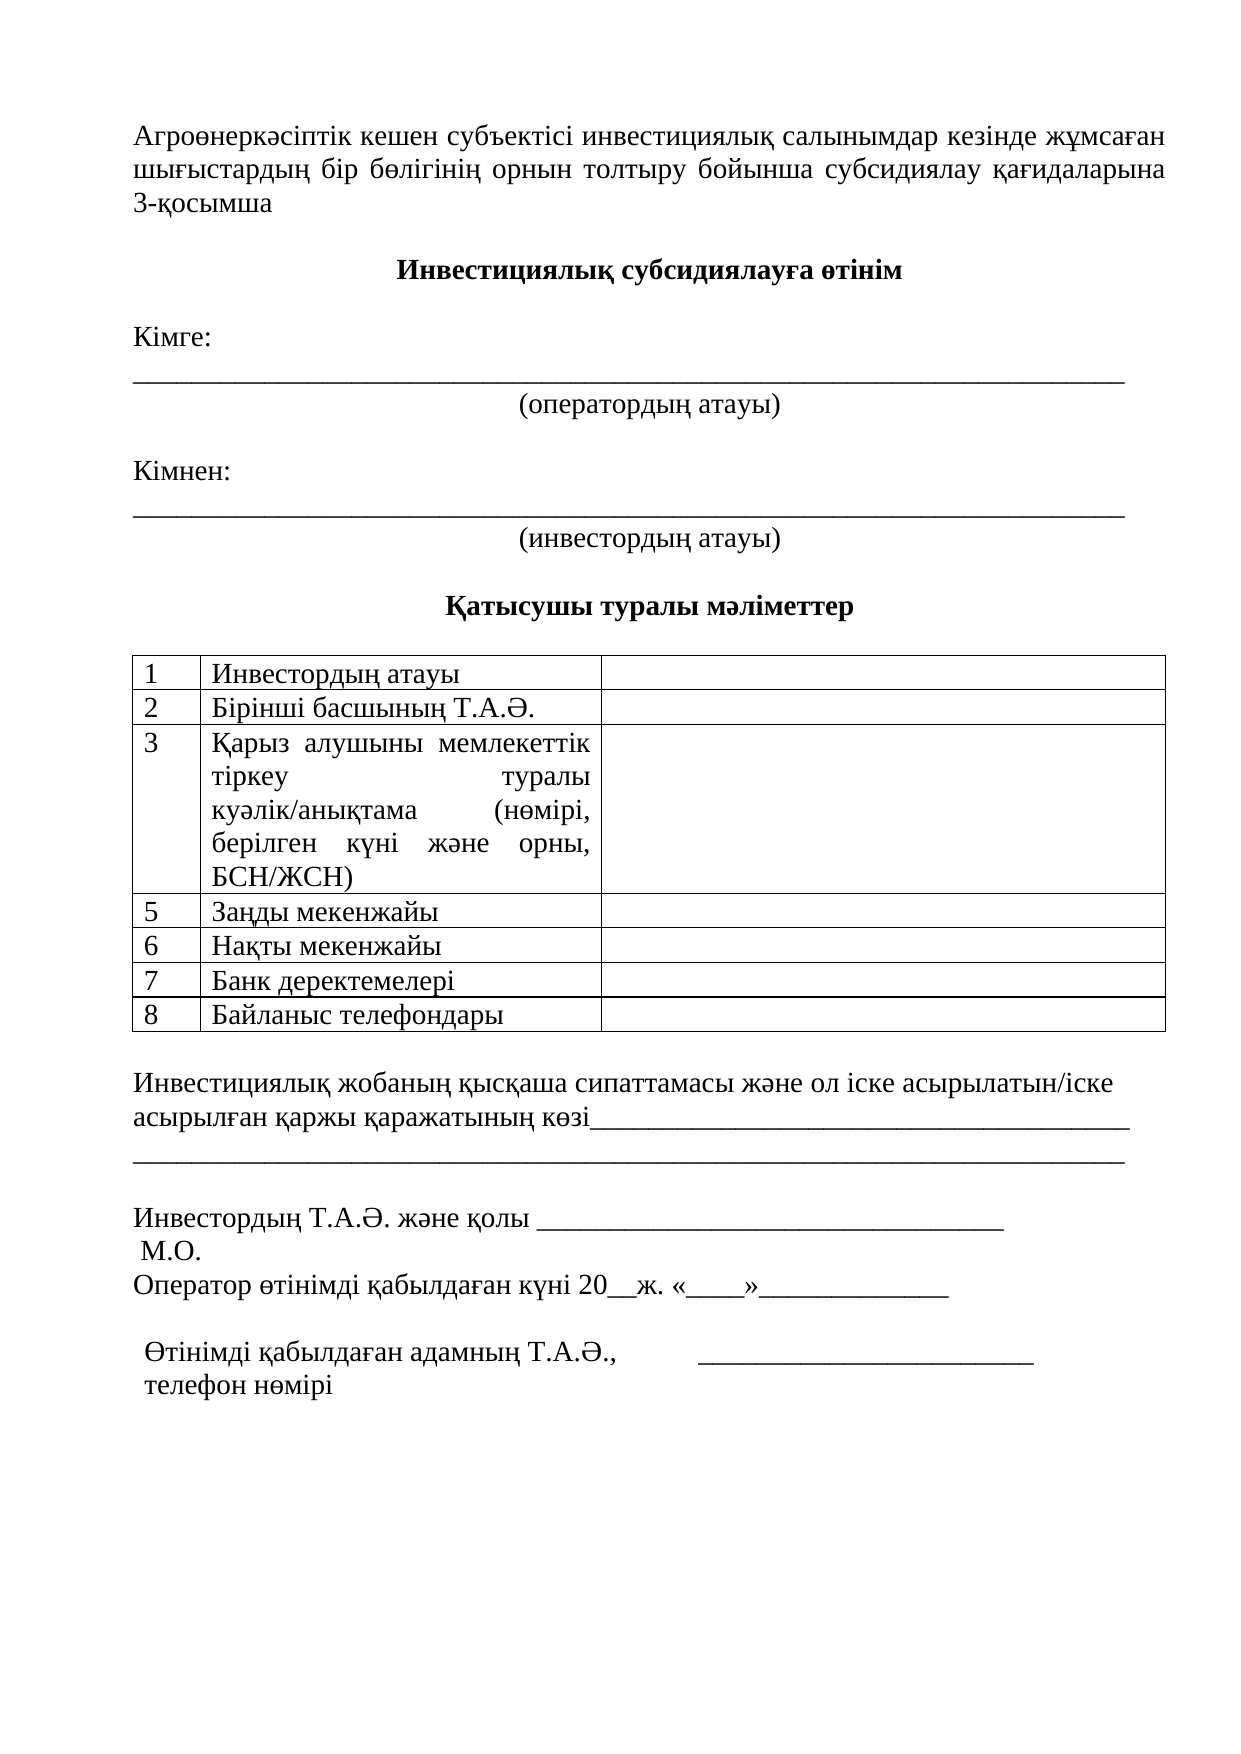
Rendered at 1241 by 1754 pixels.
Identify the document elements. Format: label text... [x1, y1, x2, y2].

table_cell 5 [133, 894, 200, 927]
text (оператордың атауы) [133, 386, 1166, 420]
table_cell Банк деректемелері [201, 963, 601, 996]
text Инвестициялық жобаның қысқаша сипаттамасы және ол іске асырылатын/іске асырылған қаржы қаражатының көзі_____________________________________ ____________________________________________________________________ [133, 1066, 1166, 1166]
table_cell Заңды мекенжайы [201, 894, 601, 927]
table_cell [602, 928, 1165, 962]
table_cell Бірінші басшының Т.А.Ә. [201, 690, 601, 724]
table_cell 2 [133, 690, 200, 724]
table_header Өтінімді қабылдаған адамның Т.А.Ә., телефон нөмірі [133, 1300, 687, 1401]
text (инвестордың атауы) [133, 521, 1166, 554]
text Қатысушы туралы мәліметтер [133, 588, 1166, 621]
table_cell [602, 963, 1165, 996]
table_cell 6 [133, 928, 200, 962]
table_cell 3 [133, 725, 200, 893]
table_cell 7 [133, 963, 200, 996]
table_cell Байланыс телефондары [201, 998, 601, 1031]
text Инвестициялық субсидиялауға өтінім [133, 252, 1166, 286]
table_cell [602, 894, 1165, 927]
table_cell [602, 998, 1165, 1031]
table_header [602, 656, 1165, 689]
text М.О. [133, 1233, 1166, 1267]
table_cell Қарыз алушыны мемлекеттік тіркеу туралы куәлік/анықтама (нөмірі, берілген күні және орны, БСН/ЖСН) [201, 725, 601, 893]
table_header _______________________ [687, 1300, 1178, 1401]
table_cell [602, 725, 1165, 893]
text Инвестордың Т.А.Ә. және қолы ________________________________ [133, 1200, 1166, 1233]
table_cell 8 [133, 998, 200, 1031]
table_header 1 [133, 656, 200, 689]
text Кімге: ____________________________________________________________________ [133, 319, 1166, 386]
table_cell [602, 690, 1165, 724]
text Агроөнеркәсіптік кешен субъектісі инвестициялық салынымдар кезінде жұмсаған шығыстардың бір бөлігінің орнын толтыру бойынша субсидиялау қағидаларына 3-қосымша [133, 118, 1166, 219]
table_header Инвестордың атауы [201, 656, 601, 689]
table_cell Нақты мекенжайы [201, 928, 601, 962]
text Оператор өтінімді қабылдаған күні 20__ж. «____»_____________ [133, 1267, 1166, 1300]
text Кімнен: ____________________________________________________________________ [133, 453, 1166, 521]
